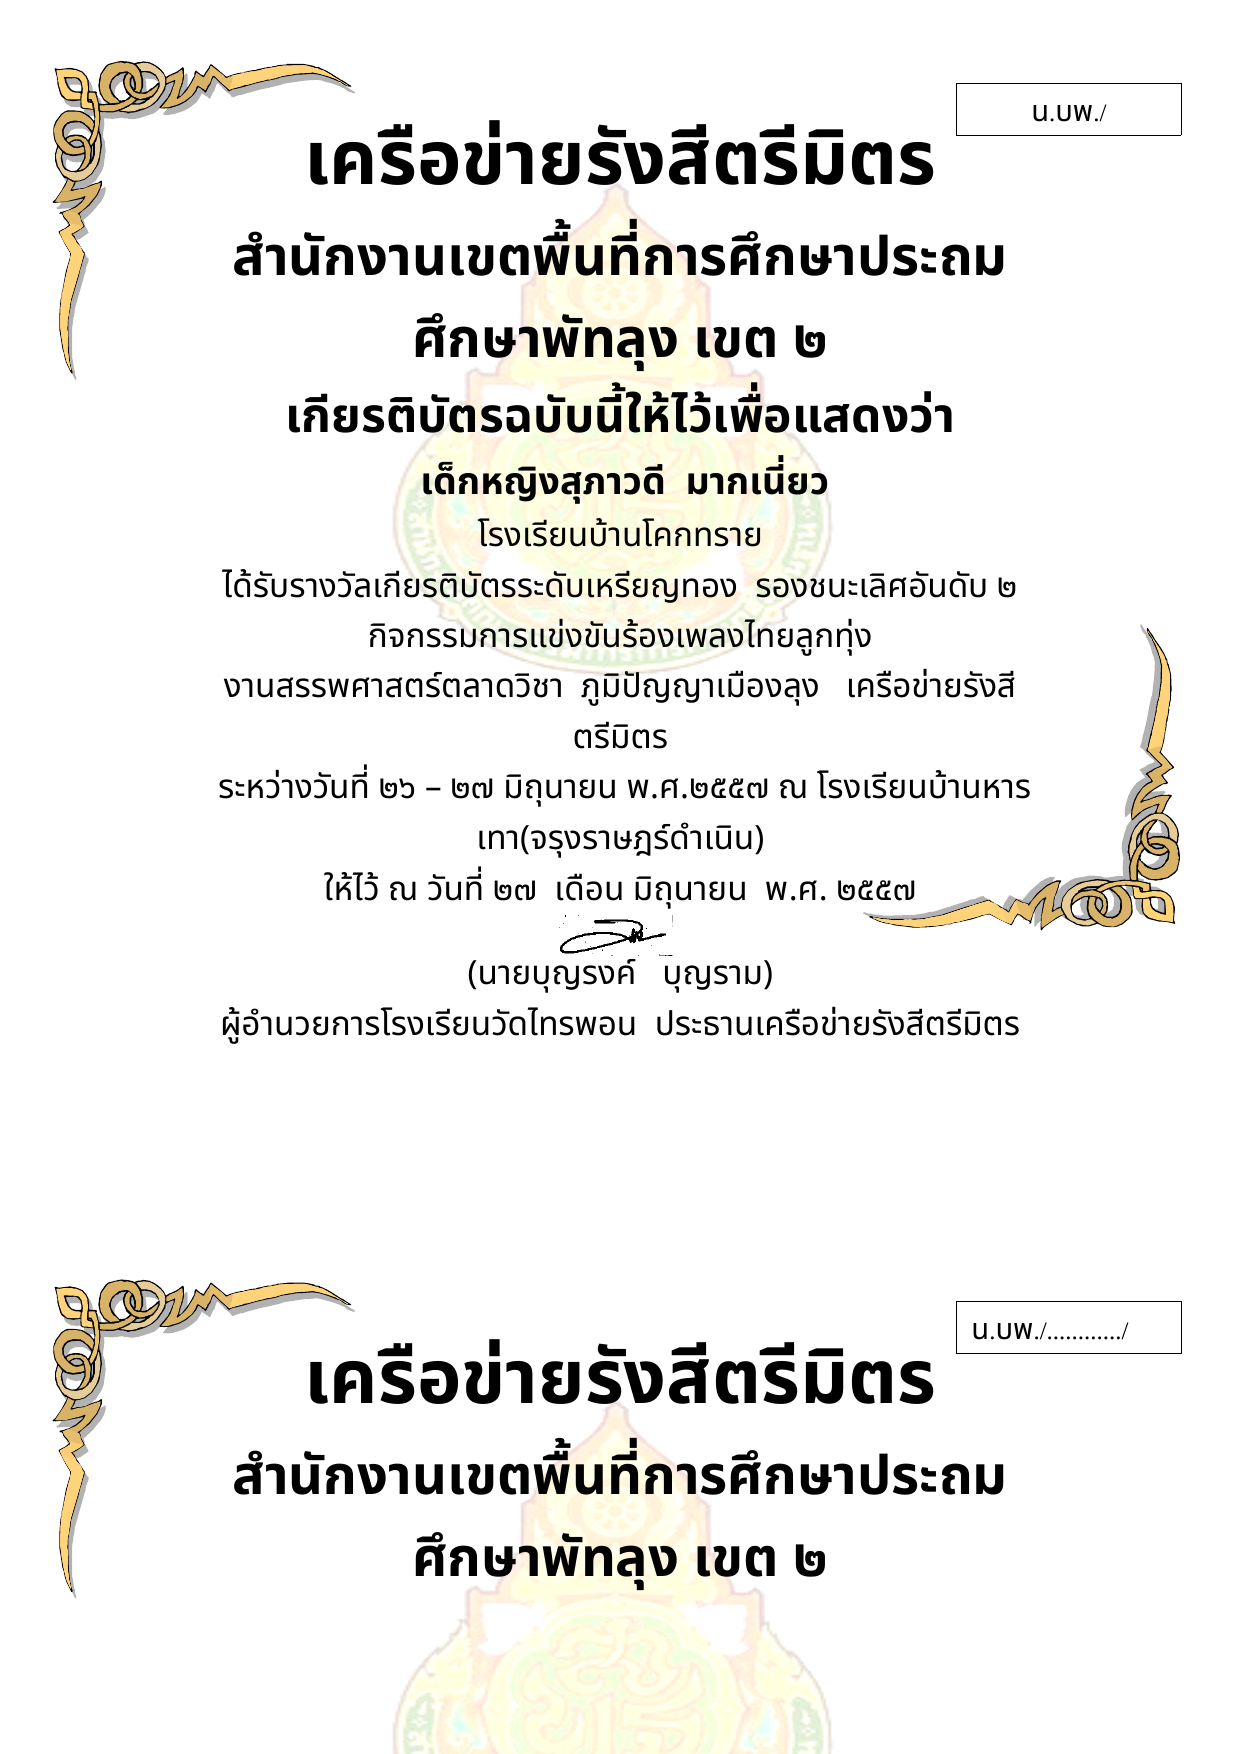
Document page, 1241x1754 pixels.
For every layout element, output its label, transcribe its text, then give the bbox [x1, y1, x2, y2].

text เกียรติบัตรฉบับนี้ให้ไว้เพื่อแสดงว่า เด็กหญิงสุภาวดี มากเนี่ยว โรงเรียนบ้านโคกทราย ได้รับรางวัลเกียรติบัตรระดับเหรียญทอง รองชนะเลิศอันดับ ๒ [187, 382, 1053, 612]
text สำนักงานเขตพื้นที่การศึกษาประถมศึกษาพัทลุง เขต ๒ [187, 218, 1053, 382]
text สำนักงานเขตพื้นที่การศึกษาประถมศึกษาพัทลุง เขต ๒ [187, 1437, 1053, 1601]
text กิจกรรมการแข่งขันร้องเพลงไทยลูกทุ่ง งานสรรพศาสตร์ตลาดวิชา ภูมิปัญญาเมืองลุง เครือข่ายรังสีตรีมิตร ระหว่างวันที่ ๒๖ – ๒๗ มิถุนายน พ.ศ.๒๕๕๗ ณ โรงเรียนบ้านหารเทา(จรุงราษฎร์ดำเนิน) ให้ไว้ ณ วันที่ ๒๗ เดือน มิถุนายน พ.ศ. ๒๕๕๗ [187, 612, 1053, 915]
text เครือข่ายรังสีตรีมิตร [187, 1323, 1053, 1437]
text (นายบุญรงค์ บุญราม) ผู้อำนวยการโรงเรียนวัดไทรพอน ประธานเครือข่ายรังสีตรีมิตร [187, 949, 1053, 1050]
text เครือข่ายรังสีตรีมิตร [187, 105, 1053, 218]
